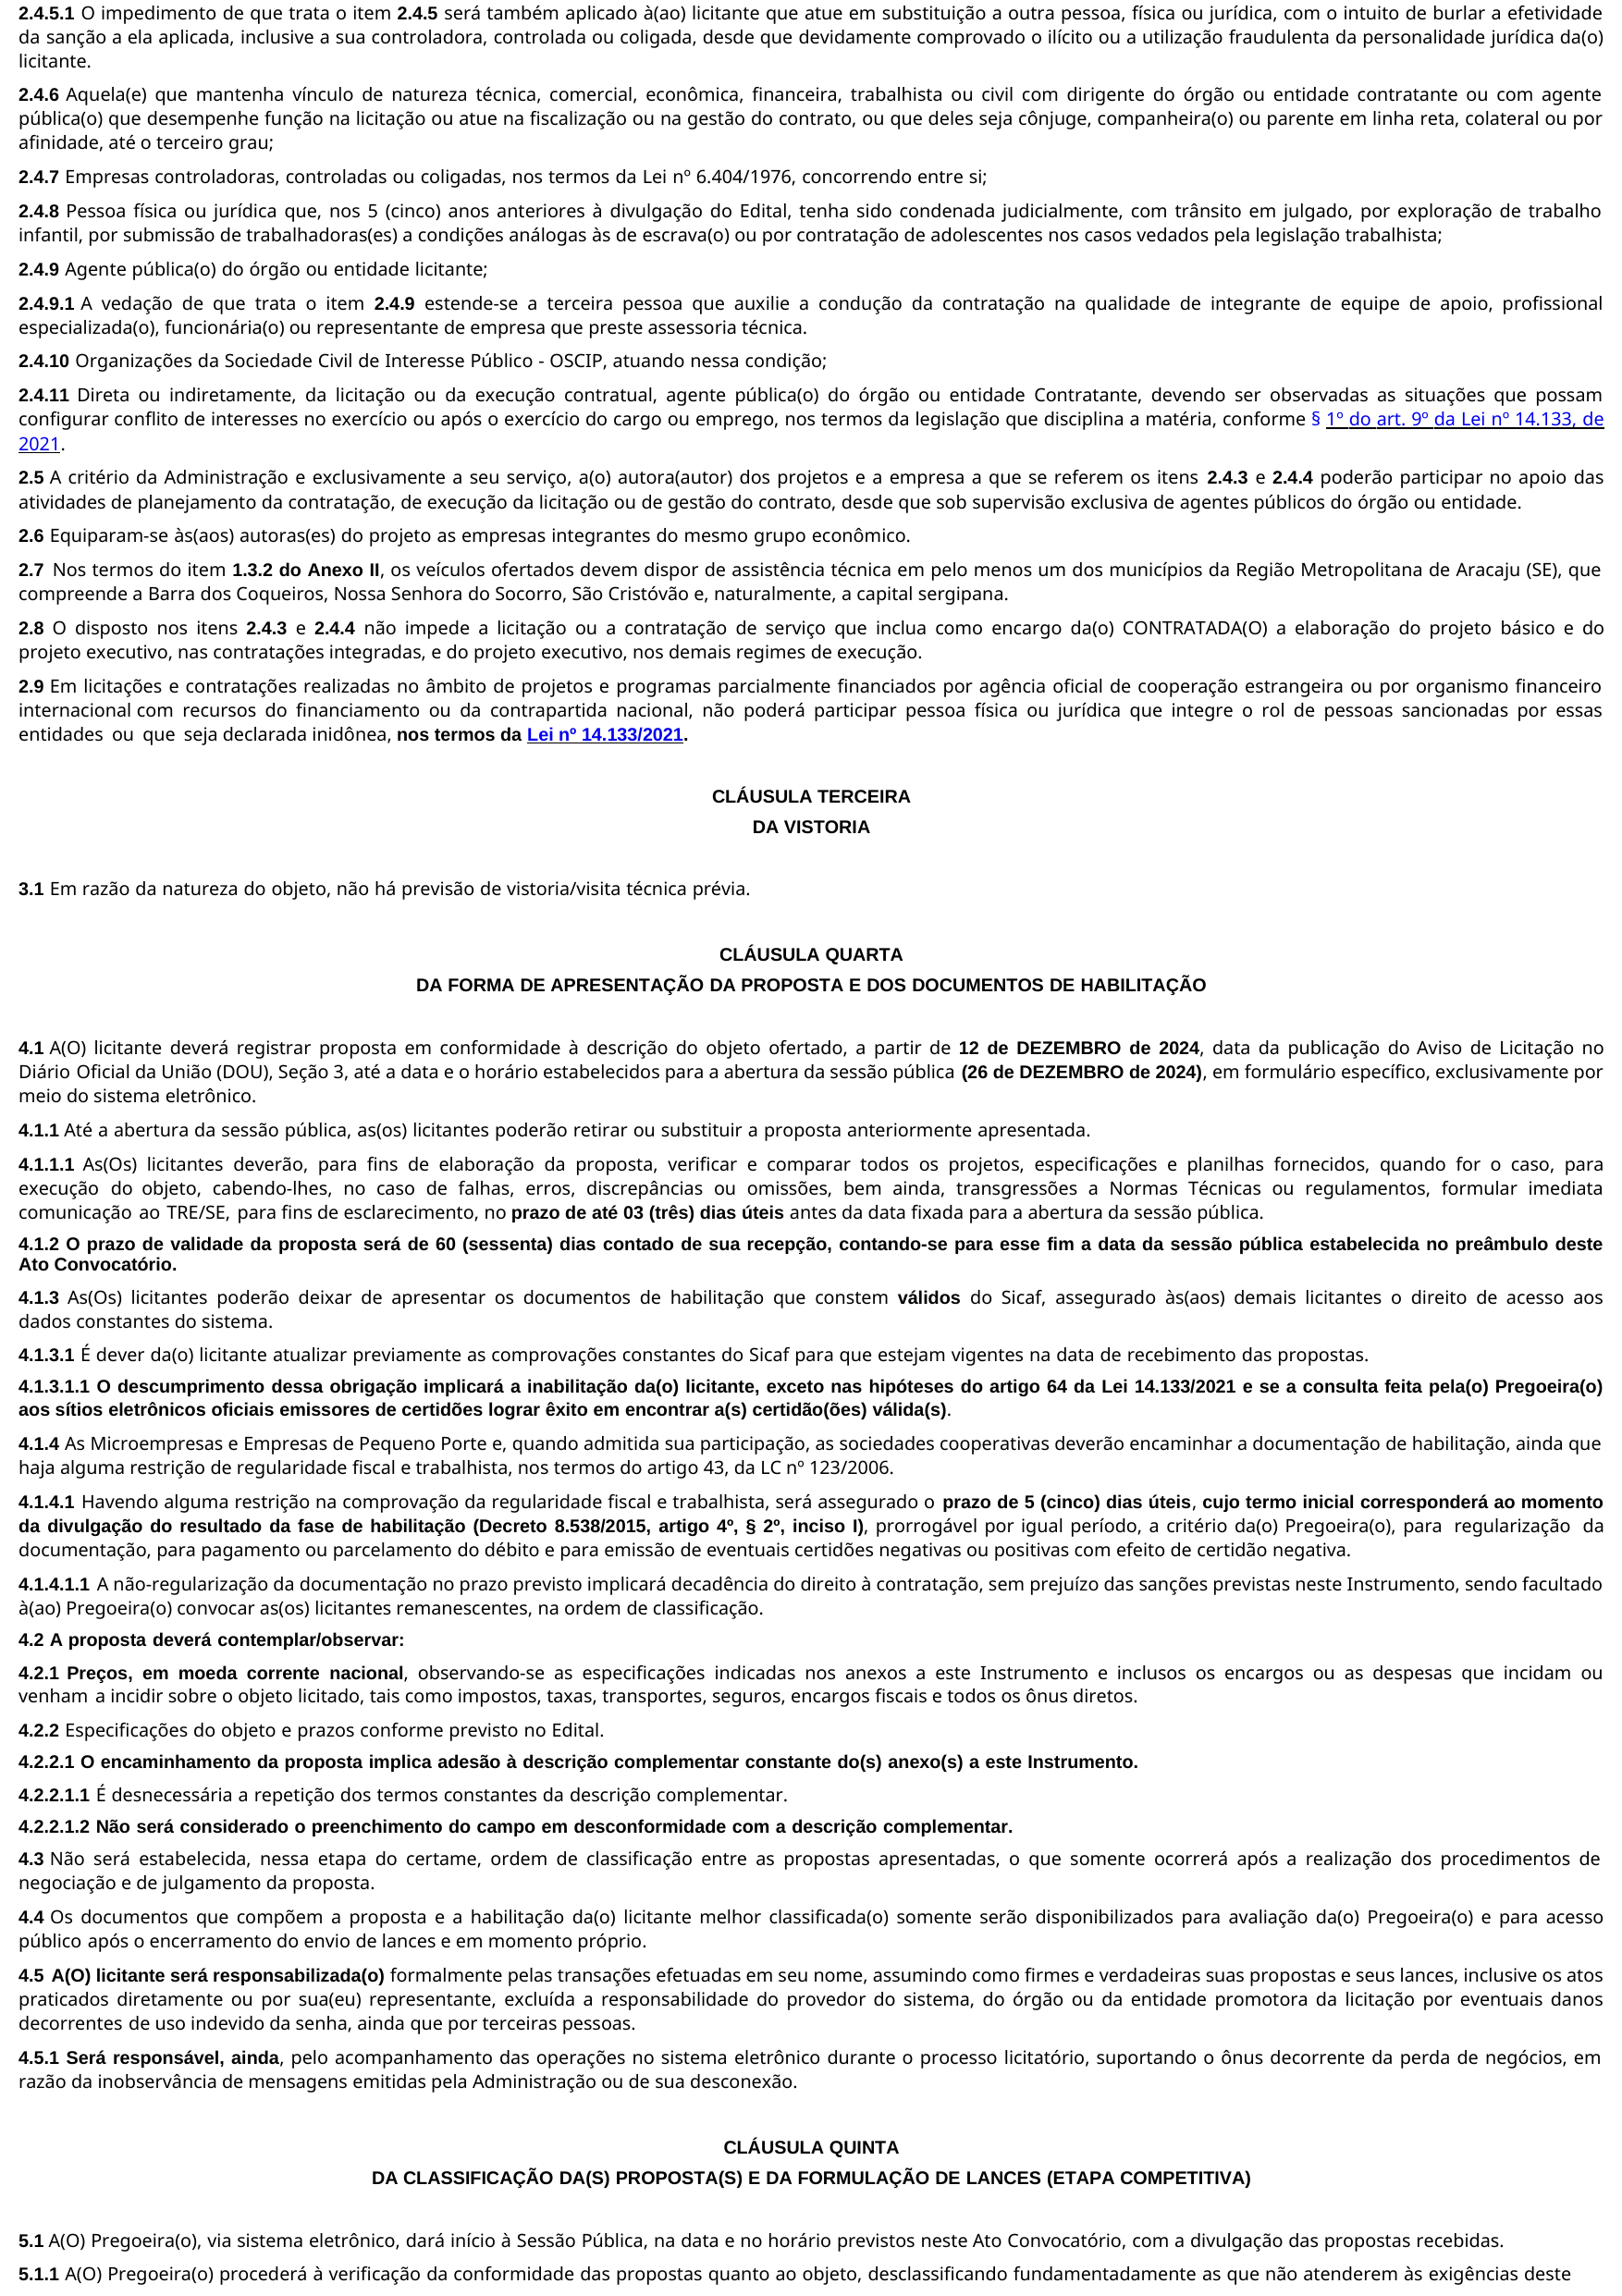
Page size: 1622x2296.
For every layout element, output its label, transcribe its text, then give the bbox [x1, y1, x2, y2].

list Os documentos que compõem a proposta e a habilitação da(o) licitante melhor classificada(o) somente serão disponibilizados para avaliação da(o) Pregoeira(o) e para acesso público após o encerramento do envio de lances e em momento próprio. [18, 1904, 1604, 1953]
list As Microempresas e Empresas de Pequeno Porte e, quando admitida sua participação, as sociedades cooperativas deverão encaminhar a documentação de habilitação, ainda que haja alguma restrição de regularidade fiscal e trabalhista, nos termos do artigo 43, da LC nº 123/2006. [18, 1430, 1604, 1480]
list Especificações do objeto e prazos conforme previsto no Edital. [18, 1718, 1622, 1742]
subtitle CLÁUSULA QUINTA [1, 2137, 1622, 2158]
list A vedação de que trata o item 2.4.9 estende-se a terceira pessoa que auxilie a condução da contratação na qualidade de integrante de equipe de apoio, profissional especializada(o), funcionária(o) ou representante de empresa que preste assessoria técnica. [18, 290, 1604, 339]
list O impedimento de que trata o item 2.4.5 será também aplicado à(ao) licitante que atue em substituição a outra pessoa, física ou jurídica, com o intuito de burlar a efetividade da sanção a ela aplicada, inclusive a sua controladora, controlada ou coligada, desde que devidamente comprovado o ilícito ou a utilização fraudulenta da personalidade jurídica da(o) licitante. [18, 0, 1604, 73]
subtitle CLÁUSULA TERCEIRA DA VISTORIA [710, 786, 912, 837]
subtitle O encaminhamento da proposta implica adesão à descrição complementar constante do(s) anexo(s) a este Instrumento. [18, 1751, 1622, 1773]
list A não-regularização da documentação no prazo previsto implicará decadência do direito à contratação, sem prejuízo das sanções previstas neste Instrumento, sendo facultado à(ao) Pregoeira(o) convocar as(os) licitantes remanescentes, na ordem de classificação. [18, 1571, 1604, 1620]
subtitle O prazo de validade da proposta será de 60 (sessenta) dias contado de sua recepção, contando-se para esse fim a data da sessão pública estabelecida no preâmbulo deste Ato Convocatório. [18, 1234, 1604, 1275]
list Havendo alguma restrição na comprovação da regularidade fiscal e trabalhista, será assegurado o prazo de 5 (cinco) dias úteis, cujo termo inicial corresponderá ao momento da divulgação do resultado da fase de habilitação (Decreto 8.538/2015, artigo 4º, § 2º, inciso I), prorrogável por igual período, a critério da(o) Pregoeira(o), para regularização da documentação, para pagamento ou parcelamento do débito e para emissão de eventuais certidões negativas ou positivas com efeito de certidão negativa. [18, 1489, 1604, 1562]
list Em licitações e contratações realizadas no âmbito de projetos e programas parcialmente financiados por agência oficial de cooperação estrangeira ou por organismo financeiro internacional com recursos do financiamento ou da contrapartida nacional, não poderá participar pessoa física ou jurídica que integre o rol de pessoas sancionadas por essas entidades ou que seja declarada inidônea, nos termos da Lei nº 14.133/2021. [18, 673, 1604, 746]
text DA FORMA DE APRESENTAÇÃO DA PROPOSTA E DOS DOCUMENTOS DE HABILITAÇÃO [1, 975, 1622, 995]
list Preços, em moeda corrente nacional, observando-se as especificações indicadas nos anexos a este Instrumento e inclusos os encargos ou as despesas que incidam ou venham a incidir sobre o objeto licitado, tais como impostos, taxas, transportes, seguros, encargos fiscais e todos os ônus diretos. [18, 1660, 1604, 1709]
list Será responsável, ainda, pelo acompanhamento das operações no sistema eletrônico durante o processo licitatório, suportando o ônus decorrente da perda de negócios, em razão da inobservância de mensagens emitidas pela Administração ou de sua desconexão. [18, 2044, 1604, 2093]
list A(O) licitante será responsabilizada(o) formalmente pelas transações efetuadas em seu nome, assumindo como firmes e verdadeiras suas propostas e seus lances, inclusive os atos praticados diretamente ou por sua(eu) representante, excluída a responsabilidade do provedor do sistema, do órgão ou da entidade promotora da licitação por eventuais danos decorrentes de uso indevido da senha, ainda que por terceiras pessoas. [18, 1962, 1604, 2035]
list Empresas controladoras, controladas ou coligadas, nos termos da Lei nº 6.404/1976, concorrendo entre si; [18, 164, 1622, 189]
list Aquela(e) que mantenha vínculo de natureza técnica, comercial, econômica, financeira, trabalhista ou civil com dirigente do órgão ou entidade contratante ou com agente pública(o) que desempenhe função na licitação ou atue na fiscalização ou na gestão do contrato, ou que deles seja cônjuge, companheira(o) ou parente em linha reta, colateral ou por afinidade, até o terceiro grau; [18, 81, 1604, 154]
list As(Os) licitantes poderão deixar de apresentar os documentos de habilitação que constem válidos do Sicaf, assegurado às(aos) demais licitantes o direito de acesso aos dados constantes do sistema. [18, 1284, 1604, 1333]
list As(Os) licitantes deverão, para fins de elaboração da proposta, verificar e comparar todos os projetos, especificações e planilhas fornecidos, quando for o caso, para execução do objeto, cabendo-lhes, no caso de falhas, erros, discrepâncias ou omissões, bem ainda, transgressões a Normas Técnicas ou regulamentos, formular imediata comunicação ao TRE/SE, para fins de esclarecimento, no prazo de até 03 (três) dias úteis antes da data fixada para a abertura da sessão pública. [18, 1151, 1604, 1224]
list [18, 2262, 1622, 2286]
list É desnecessária a repetição dos termos constantes da descrição complementar. [18, 1782, 1622, 1807]
text 3.1 Em razão da natureza do objeto, não há previsão de vistoria/visita técnica prévia. [18, 876, 1622, 901]
list A(O) licitante deverá registrar proposta em conformidade à descrição do objeto ofertado, a partir de 12 de DEZEMBRO de 2024, data da publicação do Aviso de Licitação no Diário Oficial da União (DOU), Seção 3, até a data e o horário estabelecidos para a abertura da sessão pública (26 de DEZEMBRO de 2024), em formulário específico, exclusivamente por meio do sistema eletrônico. [18, 1035, 1604, 1108]
list É dever da(o) licitante atualizar previamente as comprovações constantes do Sicaf para que estejam vigentes na data de recebimento das propostas. [18, 1343, 1622, 1368]
subtitle A proposta deverá contemplar/observar: [18, 1629, 1622, 1651]
list A(O) Pregoeira(o), via sistema eletrônico, dará início à Sessão Pública, na data e no horário previstos neste Ato Convocatório, com a divulgação das propostas recebidas. [18, 2228, 1622, 2253]
list Nos termos do item 1.3.2 do Anexo II, os veículos ofertados devem dispor de assistência técnica em pelo menos um dos municípios da Região Metropolitana de Aracaju (SE), que compreende a Barra dos Coqueiros, Nossa Senhora do Socorro, São Cristóvão e, naturalmente, a capital sergipana. [18, 558, 1604, 606]
list Organizações da Sociedade Civil de Interesse Público - OSCIP, atuando nessa condição; [18, 349, 1622, 374]
subtitle CLÁUSULA QUARTA [1, 944, 1622, 965]
subtitle O descumprimento dessa obrigação implicará a inabilitação da(o) licitante, exceto nas hipóteses do artigo 64 da Lei 14.133/2021 e se a consulta feita pela(o) Pregoeira(o) aos sítios eletrônicos oficiais emissores de certidões lograr êxito em encontrar a(s) certidão(ões) válida(s). [18, 1377, 1604, 1421]
list Agente pública(o) do órgão ou entidade licitante; [18, 256, 1622, 281]
list Não será estabelecida, nessa etapa do certame, ordem de classificação entre as propostas apresentadas, o que somente ocorrerá após a realização dos procedimentos de negociação e de julgamento da proposta. [18, 1846, 1604, 1895]
text DA CLASSIFICAÇÃO DA(S) PROPOSTA(S) E DA FORMULAÇÃO DE LANCES (ETAPA COMPETITIVA) [1, 2167, 1622, 2188]
list A critério da Administração e exclusivamente a seu serviço, a(o) autora(autor) dos projetos e a empresa a que se referem os itens 2.4.3 e 2.4.4 poderão participar no apoio das atividades de planejamento da contratação, de execução da licitação ou de gestão do contrato, desde que sob supervisão exclusiva de agentes públicos do órgão ou entidade. [18, 465, 1604, 514]
list Até a abertura da sessão pública, as(os) licitantes poderão retirar ou substituir a proposta anteriormente apresentada. [18, 1117, 1622, 1142]
list O disposto nos itens 2.4.3 e 2.4.4 não impede a licitação ou a contratação de serviço que inclua como encargo da(o) CONTRATADA(O) a elaboração do projeto básico e do projeto executivo, nas contratações integradas, e do projeto executivo, nos demais regimes de execução. [18, 615, 1604, 664]
list Direta ou indiretamente, da licitação ou da execução contratual, agente pública(o) do órgão ou entidade Contratante, devendo ser observadas as situações que possam configurar conflito de interesses no exercício ou após o exercício do cargo ou emprego, nos termos da legislação que disciplina a matéria, conforme § 1º do art. 9º da Lei nº 14.133, de 2021. [18, 382, 1604, 456]
list Equiparam-se às(aos) autoras(es) do projeto as empresas integrantes do mesmo grupo econômico. [18, 523, 1622, 548]
list Pessoa física ou jurídica que, nos 5 (cinco) anos anteriores à divulgação do Edital, tenha sido condenada judicialmente, com trânsito em julgado, por exploração de trabalho infantil, por submissão de trabalhadoras(es) a condições análogas às de escrava(o) ou por contratação de adolescentes nos casos vedados pela legislação trabalhista; [18, 198, 1604, 247]
subtitle Não será considerado o preenchimento do campo em desconformidade com a descrição complementar. [18, 1816, 1622, 1836]
